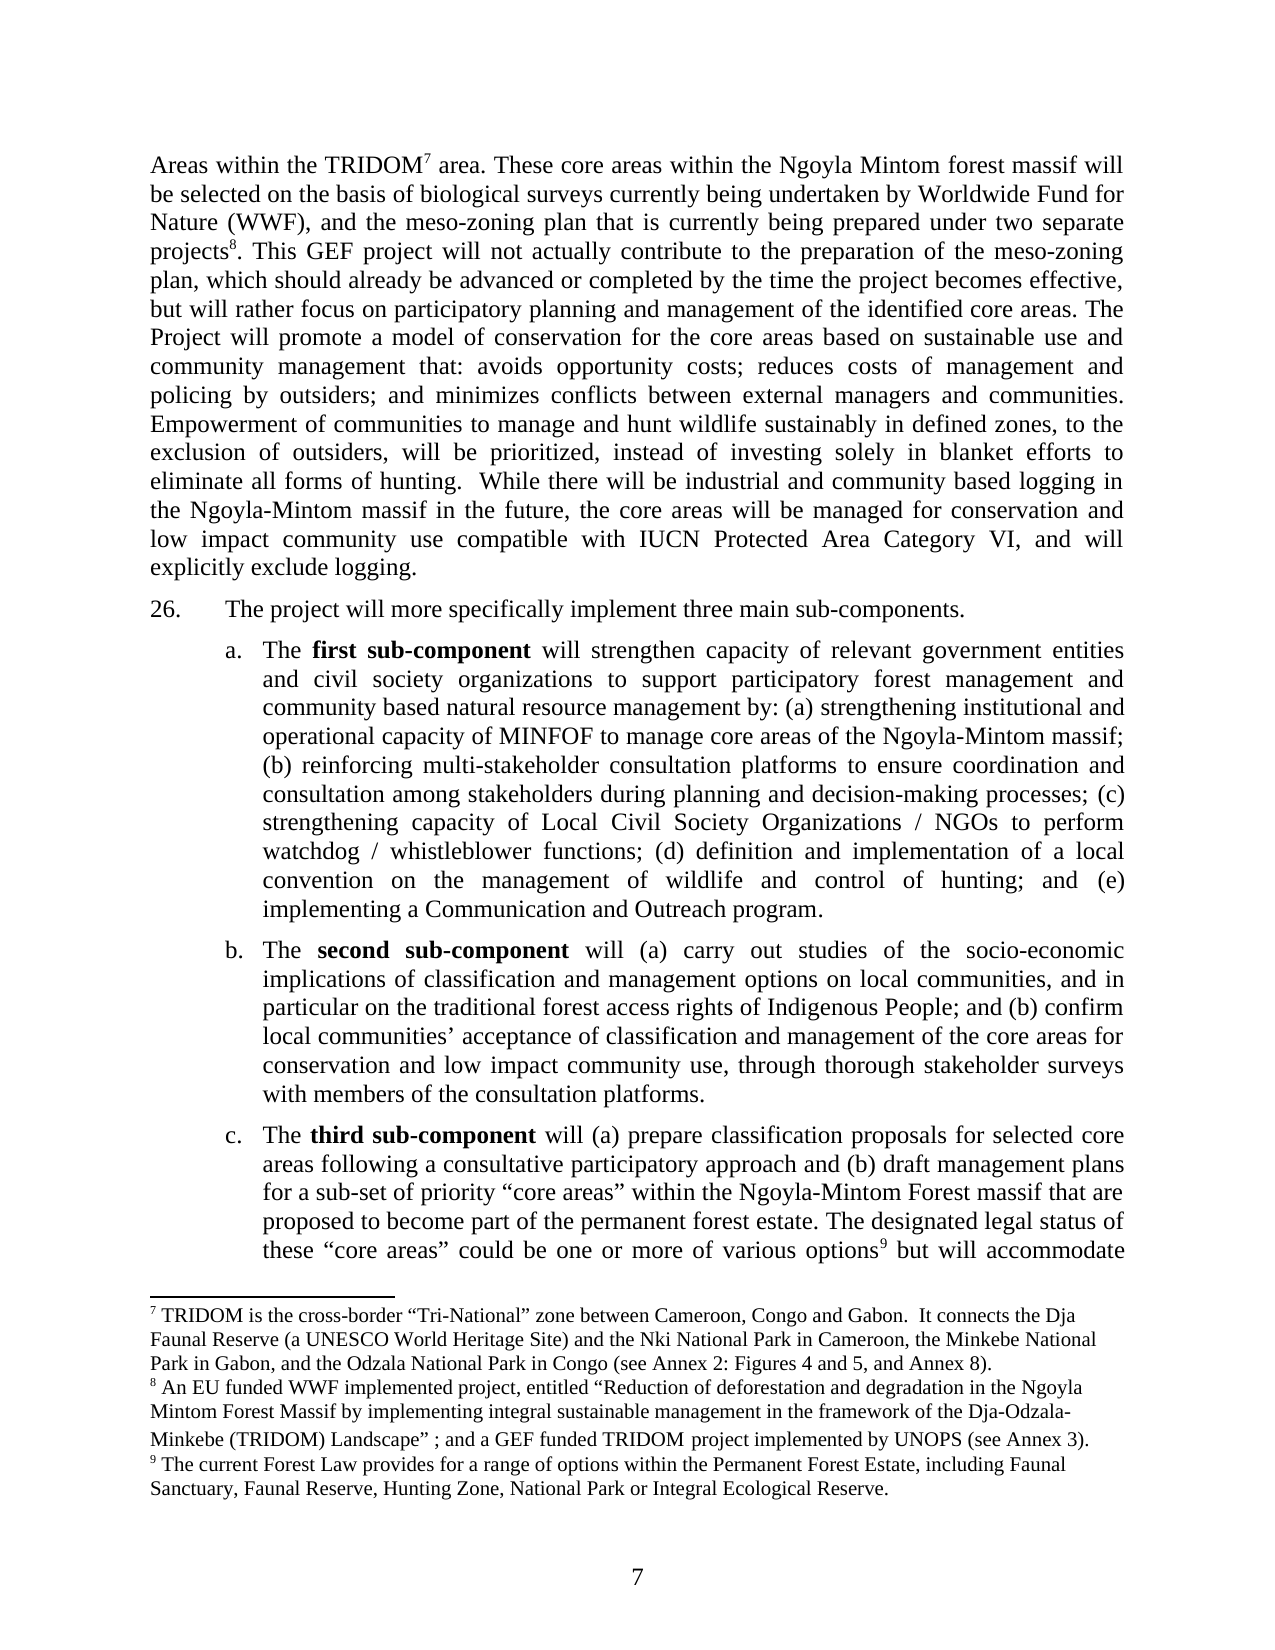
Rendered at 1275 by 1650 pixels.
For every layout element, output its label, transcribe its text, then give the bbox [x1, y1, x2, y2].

list The second sub-component will (a) carry out studies of the socio-economic implications of classification and management options on local communities, and in particular on the traditional forest access rights of Indigenous People; and (b) confirm local communities’ acceptance of classification and management of the core areas for conservation and low impact community use, through thorough stakeholder surveys with members of the consultation platforms. [225, 935, 1125, 1107]
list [225, 1120, 1125, 1264]
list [150, 150, 1125, 581]
list The first sub-component will strengthen capacity of relevant government entities and civil society organizations to support participatory forest management and community based natural resource management by: (a) strengthening institutional and operational capacity of MINFOF to manage core areas of the Ngoyla-Mintom massif; (b) reinforcing multi-stakeholder consultation platforms to ensure coordination and consultation among stakeholders during planning and decision-making processes; (c) strengthening capacity of Local Civil Society Organizations / NGOs to perform watchdog / whistleblower functions; (d) definition and implementation of a local convention on the management of wildlife and control of hunting; and (e) implementing a Communication and Outreach program. [225, 635, 1125, 922]
list The project will more specifically implement three main sub-components. [150, 594, 1125, 622]
